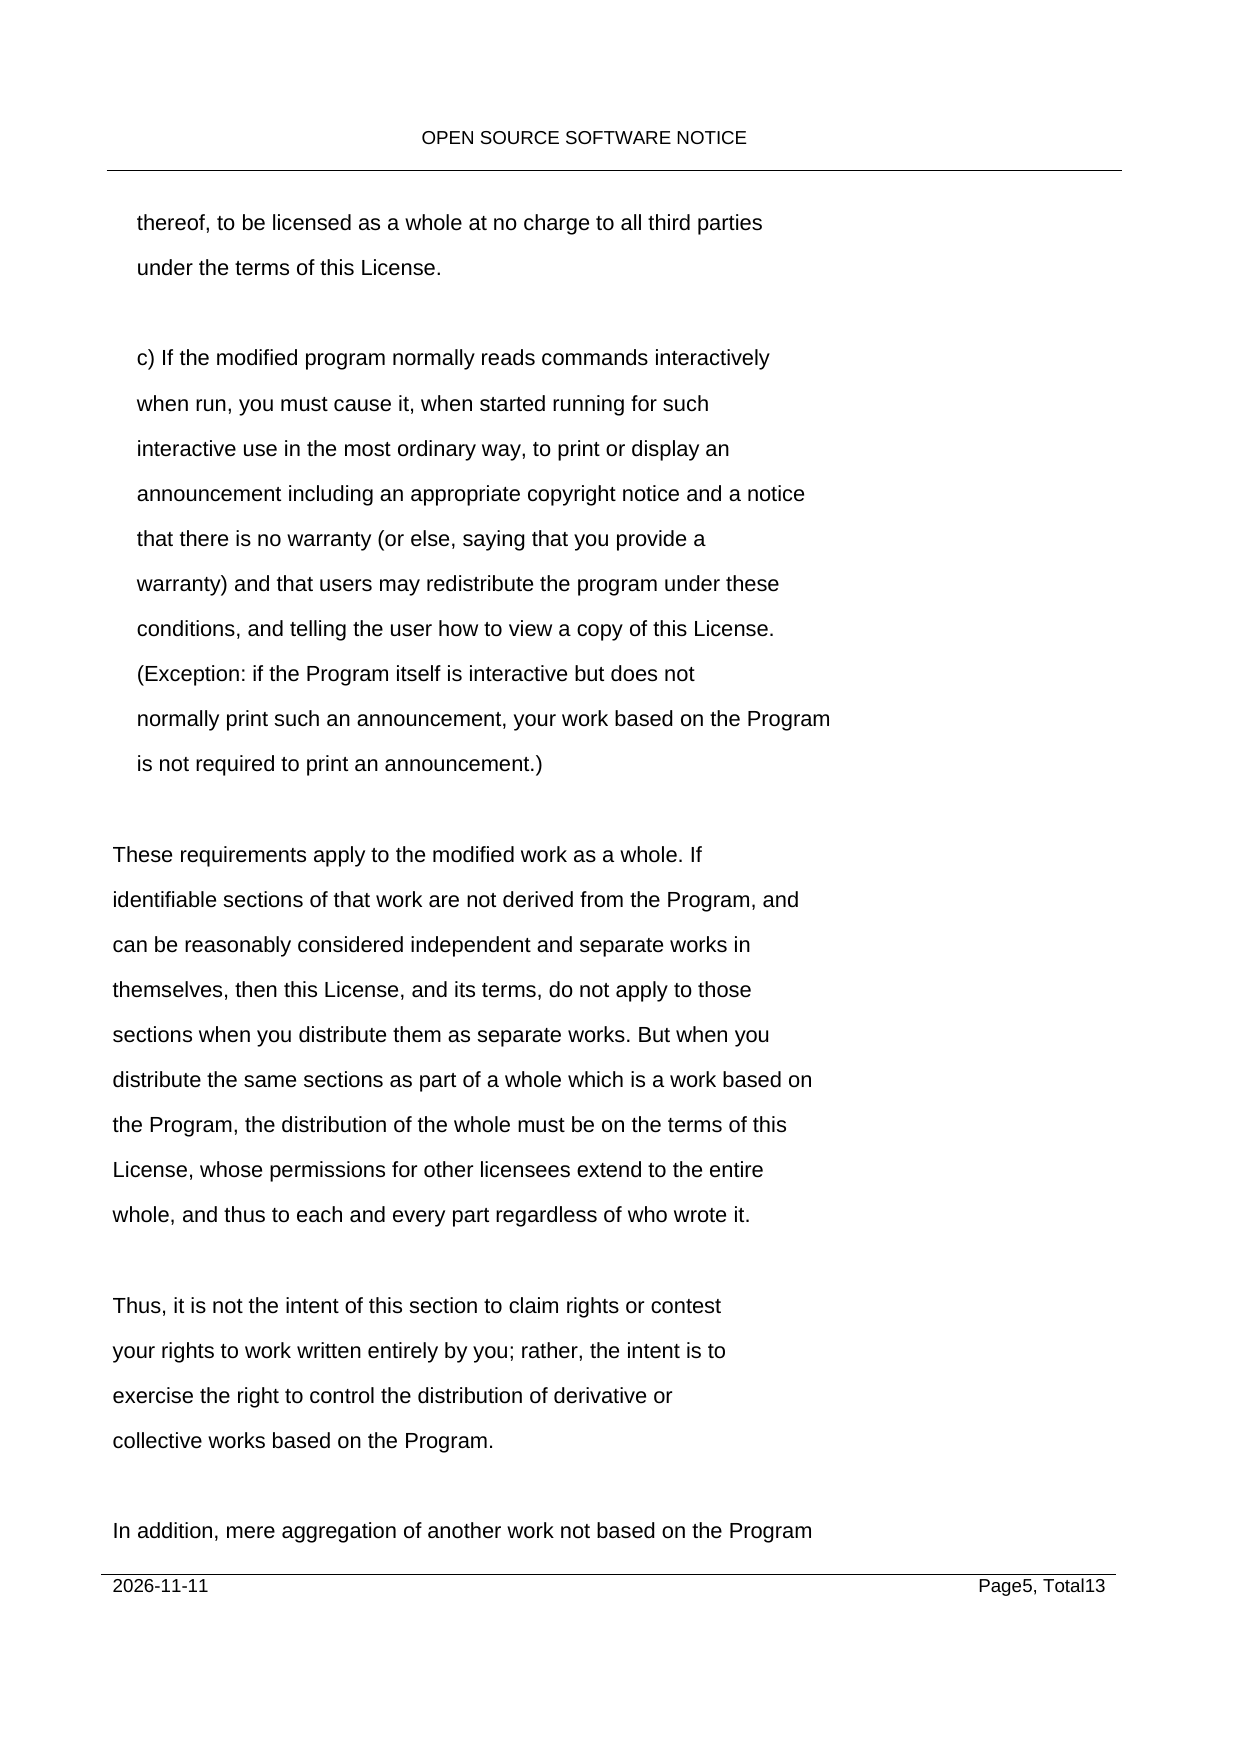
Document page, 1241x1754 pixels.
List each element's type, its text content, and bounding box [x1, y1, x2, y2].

text In addition, mere aggregation of another work not based on the Program [112, 1514, 1128, 1547]
text thereof, to be licensed as a whole at no charge to all third parties [112, 206, 1128, 239]
text identifiable sections of that work are not derived from the Program, and [112, 883, 1128, 915]
text under the terms of this License. [112, 251, 1128, 284]
text when run, you must cause it, when started running for such [112, 387, 1128, 419]
text collective works based on the Program. [112, 1424, 1128, 1457]
text themselves, then this License, and its terms, do not apply to those [112, 973, 1128, 1006]
text sections when you distribute them as separate works. But when you [112, 1018, 1128, 1051]
text normally print such an announcement, your work based on the Program [112, 702, 1128, 735]
text distribute the same sections as part of a whole which is a work based on [112, 1063, 1128, 1096]
text your rights to work written entirely by you; rather, the intent is to [112, 1334, 1128, 1366]
text warranty) and that users may redistribute the program under these [112, 567, 1128, 600]
text (Exception: if the Program itself is interactive but does not [112, 657, 1128, 690]
text that there is no warranty (or else, saying that you provide a [112, 522, 1128, 554]
text the Program, the distribution of the whole must be on the terms of this [112, 1108, 1128, 1141]
text exercise the right to control the distribution of derivative or [112, 1379, 1128, 1412]
text License, whose permissions for other licensees extend to the entire [112, 1153, 1128, 1186]
text whole, and thus to each and every part regardless of who wrote it. [112, 1199, 1128, 1231]
text These requirements apply to the modified work as a whole. If [112, 838, 1128, 870]
text can be reasonably considered independent and separate works in [112, 928, 1128, 961]
text is not required to print an announcement.) [112, 748, 1128, 780]
text conditions, and telling the user how to view a copy of this License. [112, 612, 1128, 645]
text interactive use in the most ordinary way, to print or display an [112, 432, 1128, 464]
text announcement including an appropriate copyright notice and a notice [112, 477, 1128, 509]
text c) If the modified program normally reads commands interactively [112, 342, 1128, 374]
text Thus, it is not the intent of this section to claim rights or contest [112, 1289, 1128, 1321]
